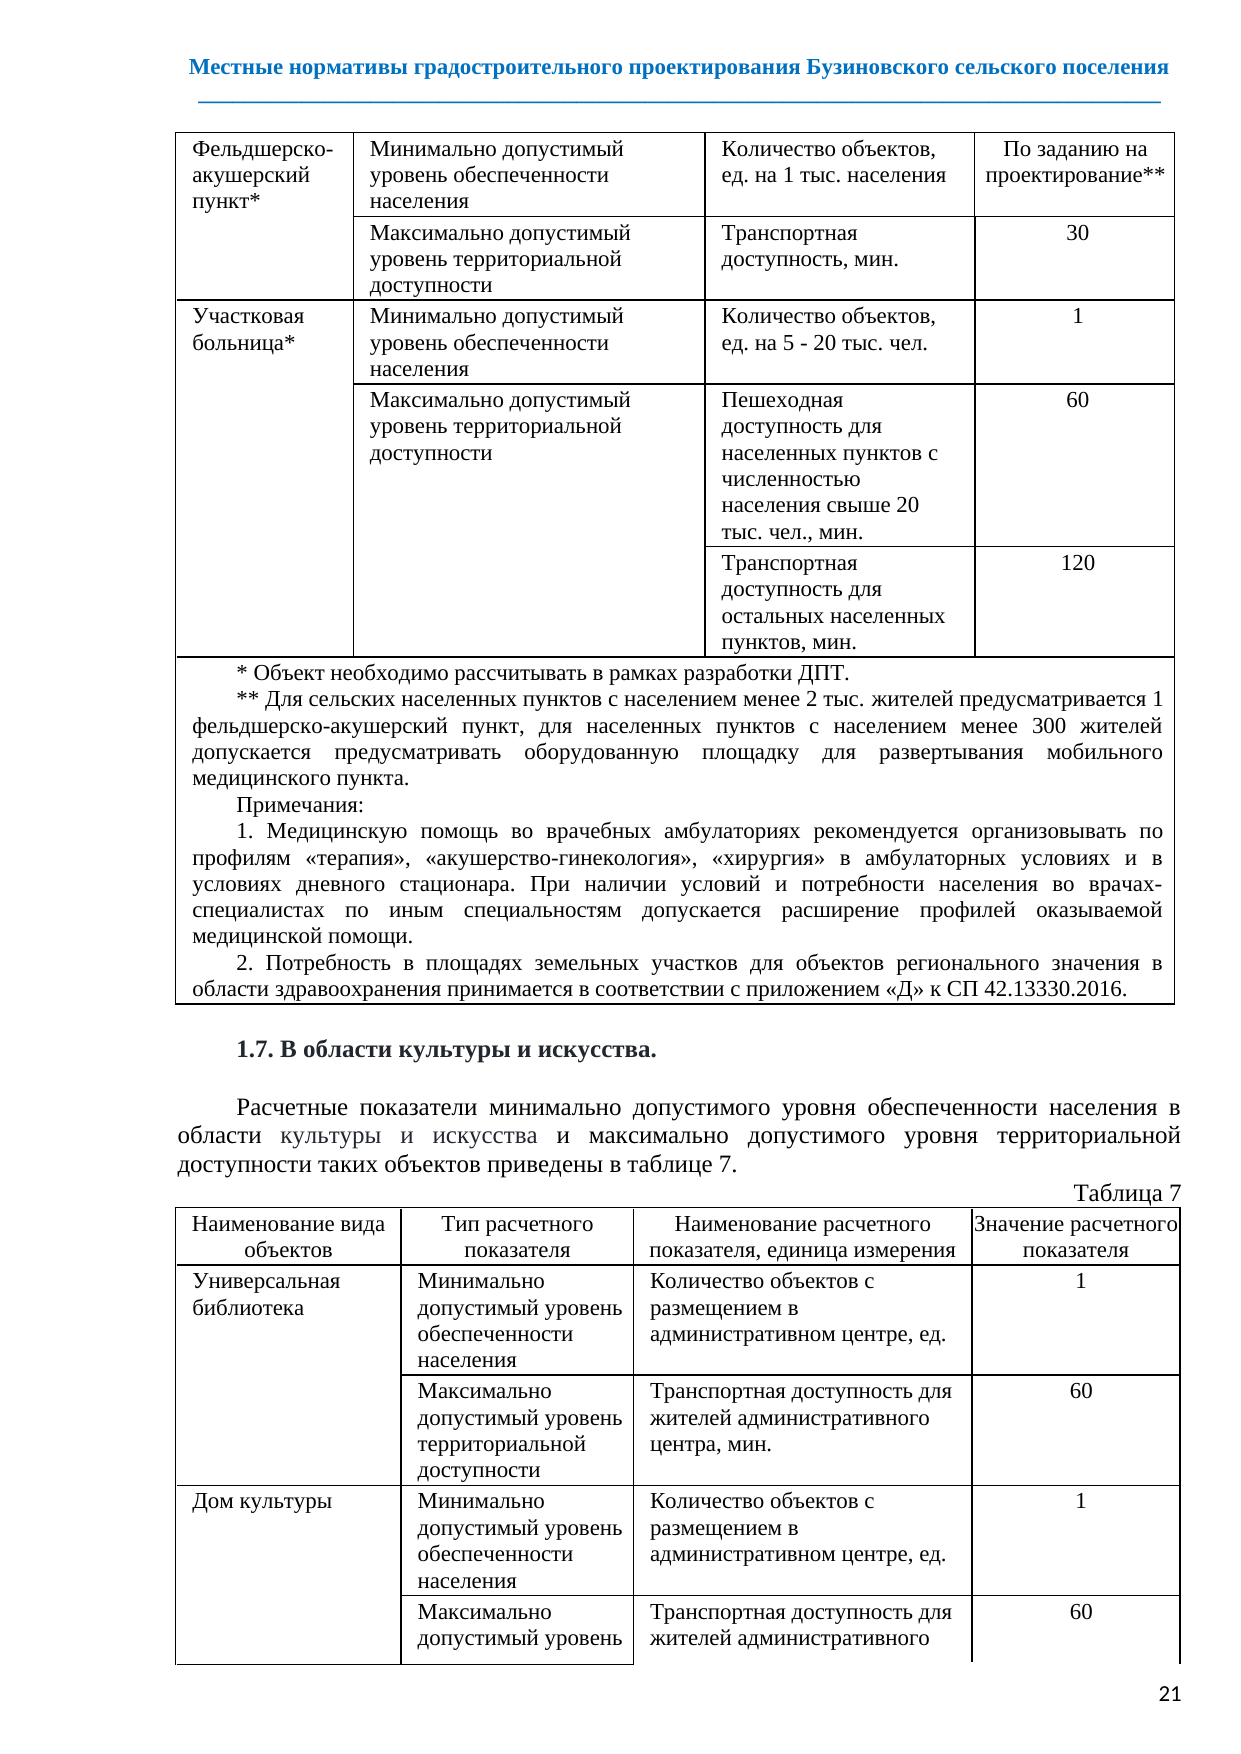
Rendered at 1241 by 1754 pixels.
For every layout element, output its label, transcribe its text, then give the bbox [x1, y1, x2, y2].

table_cell Количество объектов, ед. на 1 тыс. населения [706, 133, 974, 216]
table_cell Максимально допустимый уровень территориальной доступности [402, 1376, 633, 1484]
table_cell Минимально допустимый уровень обеспеченности населения [402, 1266, 633, 1374]
table_cell Дом культуры [176, 1486, 400, 1664]
table_cell Количество объектов с размещением в административном центре, ед. [634, 1266, 971, 1374]
table_cell 30 [976, 217, 1174, 299]
table_header Значение расчетного показателя [973, 1208, 1179, 1264]
table_cell Фельдшерско-акушерский пункт* [176, 133, 353, 299]
table_cell Транспортная доступность, мин. [706, 217, 974, 299]
table_cell 1 [973, 1266, 1179, 1374]
table_cell Минимально допустимый уровень обеспеченности населения [354, 133, 704, 216]
table_cell 1 [973, 1486, 1179, 1594]
table_cell [1175, 656, 1180, 1003]
table_cell Минимально допустимый уровень обеспеченности населения [354, 301, 704, 383]
text Таблица 7 [177, 1178, 1181, 1207]
table_header Наименование вида объектов [176, 1208, 401, 1264]
table_cell 60 [976, 385, 1174, 546]
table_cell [402, 1596, 633, 1664]
table_cell 1 [976, 301, 1174, 383]
table_cell Пешеходная доступность для населенных пунктов с численностью населения свыше 20 тыс. чел., мин. [706, 385, 974, 546]
text Расчетные показатели минимально допустимого уровня обеспеченности населения в области культуры и искусства и максимально допустимого уровня территориальной доступности таких объектов приведены в таблице 7. [177, 1092, 1181, 1178]
text 1.7. В области культуры и искусства. [177, 1034, 1181, 1063]
table_cell Участковая больница* [176, 300, 353, 656]
table_header Наименование расчетного показателя, единица измерения [634, 1208, 972, 1264]
table_cell Минимально допустимый уровень обеспеченности населения [402, 1486, 633, 1594]
table_cell Количество объектов, ед. на 5 - 20 тыс. чел. [706, 301, 974, 383]
table_cell Количество объектов с размещением в административном центре, ед. [634, 1486, 971, 1594]
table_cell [634, 1596, 972, 1664]
table_cell 60 [973, 1376, 1179, 1484]
table_cell 60 [972, 1596, 1179, 1664]
table_cell Максимально допустимый уровень территориальной доступности [354, 385, 704, 656]
table_cell Максимально допустимый уровень территориальной доступности [354, 217, 704, 299]
table_cell Транспортная доступность для жителей административного центра, мин. [634, 1376, 971, 1484]
table_cell Транспортная доступность для остальных населенных пунктов, мин. [706, 547, 974, 656]
table_cell * Объект необходимо рассчитывать в рамках разработки ДПТ. ** Для сельских населенных пунктов с населением менее 2 тыс. жителей предусматривается 1 фельдшерско-акушерский пункт, для населенных пунктов с населением менее 300 жителей допускается предусматривать оборудованную площадку для развертывания мобильного медицинского пункта. Примечания: 1. Медицинскую помощь во врачебных амбулаториях рекомендуется организовывать по профилям «терапия», «акушерство-гинекология», «хирургия» в амбулаторных условиях и в условиях дневного стационара. При наличии условий и потребности населения во врачах-специалистах по иным специальностям допускается расширение профилей оказываемой медицинской помощи. 2. Потребность в площадях земельных участков для объектов регионального значения в области здравоохранения принимается в соответствии с приложением «Д» к СП 42.13330.2016. [176, 657, 1174, 1003]
table_cell 120 [976, 547, 1174, 656]
table_header Тип расчетного показателя [402, 1208, 633, 1264]
table_cell Универсальная библиотека [176, 1265, 400, 1484]
table_cell По заданию на проектирование** [975, 133, 1174, 216]
